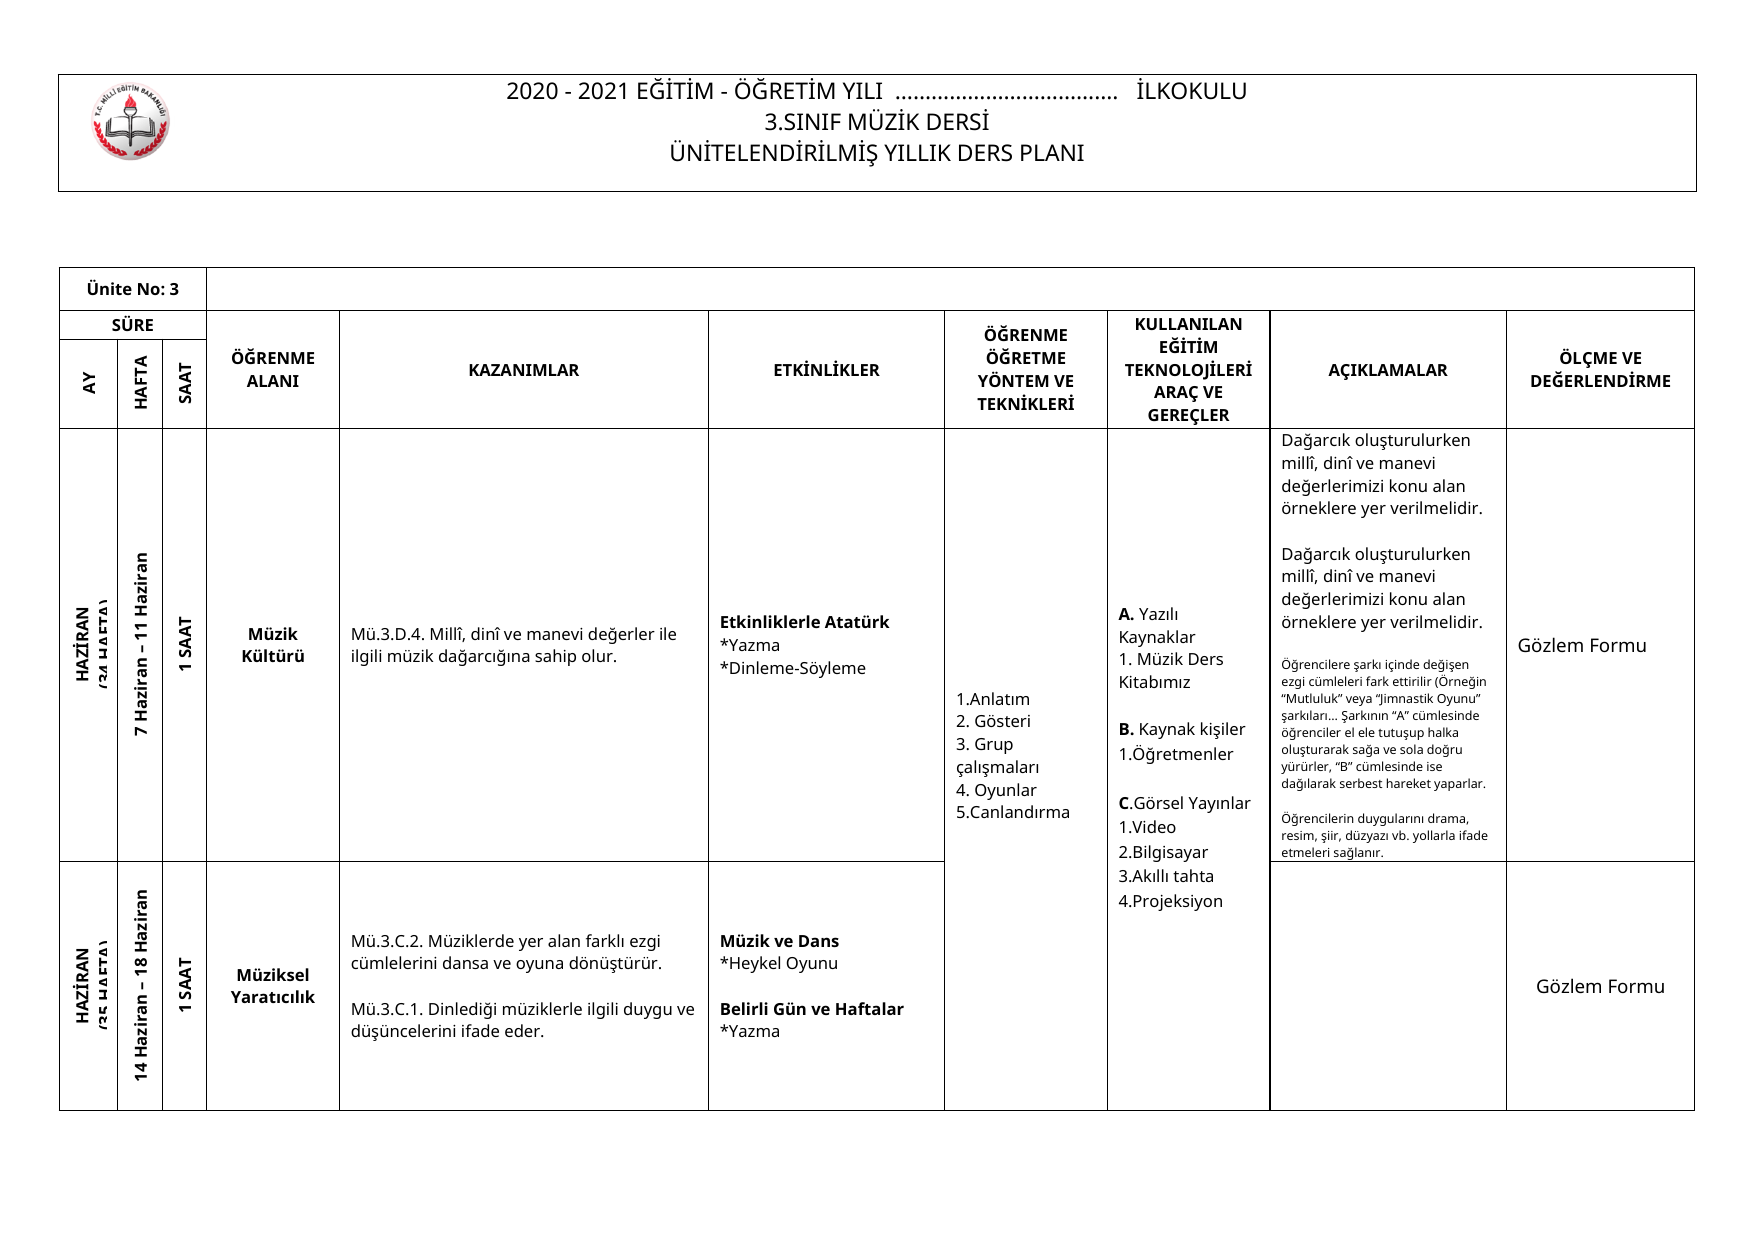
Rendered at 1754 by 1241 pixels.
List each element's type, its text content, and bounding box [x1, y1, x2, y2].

table_cell 7 Haziran – 11 Haziran [118, 429, 162, 861]
table_cell AÇIKLAMALAR [1271, 311, 1506, 428]
table_cell A. Yazılı Kaynaklar 1. Müzik Ders Kitabımız B. Kaynak kişiler 1.Öğretmenler C.Görsel Yayınlar 1.Video 2.Bilgisayar 3.Akıllı tahta 4.Projeksiyon [1108, 429, 1269, 1110]
table_cell Mü.3.C.2. Müziklerde yer alan farklı ezgi cümlelerini dansa ve oyuna dönüştürür. Mü.3.C.1. Dinlediği müziklerle ilgili duygu ve düşüncelerini ifade eder. [340, 862, 708, 1110]
table_cell AY [60, 340, 117, 428]
table_cell HAZİRAN (35.HAFTA) [60, 862, 117, 1110]
table_cell ÖĞRENME ALANI [207, 311, 339, 428]
table_header [207, 268, 1694, 310]
table_cell SAAT [163, 340, 206, 428]
table_cell Müzik ve Dans *Heykel Oyunu Belirli Gün ve Haftalar *Yazma [709, 862, 944, 1110]
table_cell Gözlem Formu [1507, 862, 1694, 1110]
table_cell Müzik Kültürü [207, 429, 339, 861]
table_cell ÖĞRENME ÖĞRETME YÖNTEM VE TEKNİKLERİ [945, 311, 1107, 428]
table_cell Gözlem Formu [1507, 429, 1694, 861]
table_cell 1 SAAT [163, 862, 206, 1110]
table_cell [1271, 862, 1506, 1110]
table_cell HAZİRAN (34.HAFTA) [60, 429, 117, 861]
picture [85, 77, 175, 167]
table_cell 1.Anlatım 2. Gösteri 3. Grup çalışmaları 4. Oyunlar 5.Canlandırma [945, 429, 1107, 1110]
table_cell Etkinliklerle Atatürk *Yazma *Dinleme-Söyleme [709, 429, 944, 861]
table_header Ünite No: 3 [60, 268, 206, 310]
table_cell 14 Haziran – 18 Haziran [118, 862, 162, 1110]
table_cell Mü.3.D.4. Millî, dinî ve manevi değerler ile ilgili müzik dağarcığına sahip olur. [340, 429, 708, 861]
table_cell 1 SAAT [163, 429, 206, 861]
table_cell KAZANIMLAR [340, 311, 708, 428]
table_cell HAFTA [118, 340, 162, 428]
table_cell Dağarcık oluşturulurken millî, dinî ve manevi değerlerimizi konu alan örneklere yer verilmelidir. Dağarcık oluşturulurken millî, dinî ve manevi değerlerimizi konu alan örneklere yer verilmelidir. Öğrencilere şarkı içinde değişen ezgi cümleleri fark ettirilir (Örneğin “Mutluluk” veya “Jimnastik Oyunu” şarkıları... Şarkının “A” cümlesinde öğrenciler el ele tutuşup halka oluşturarak sağa ve sola doğru yürürler, “B” cümlesinde ise dağılarak serbest hareket yaparlar. Öğrencilerin duygularını drama, resim, şiir, düzyazı vb. yollarla ifade etmeleri sağlanır. [1271, 429, 1506, 861]
table_cell SÜRE [60, 311, 206, 338]
table_cell ÖLÇME VE DEĞERLENDİRME [1507, 311, 1694, 428]
table_cell ETKİNLİKLER [709, 311, 944, 428]
table_cell KULLANILAN EĞİTİM TEKNOLOJİLERİ ARAÇ VE GEREÇLER [1108, 311, 1269, 428]
table_cell Müziksel Yaratıcılık [207, 862, 339, 1110]
